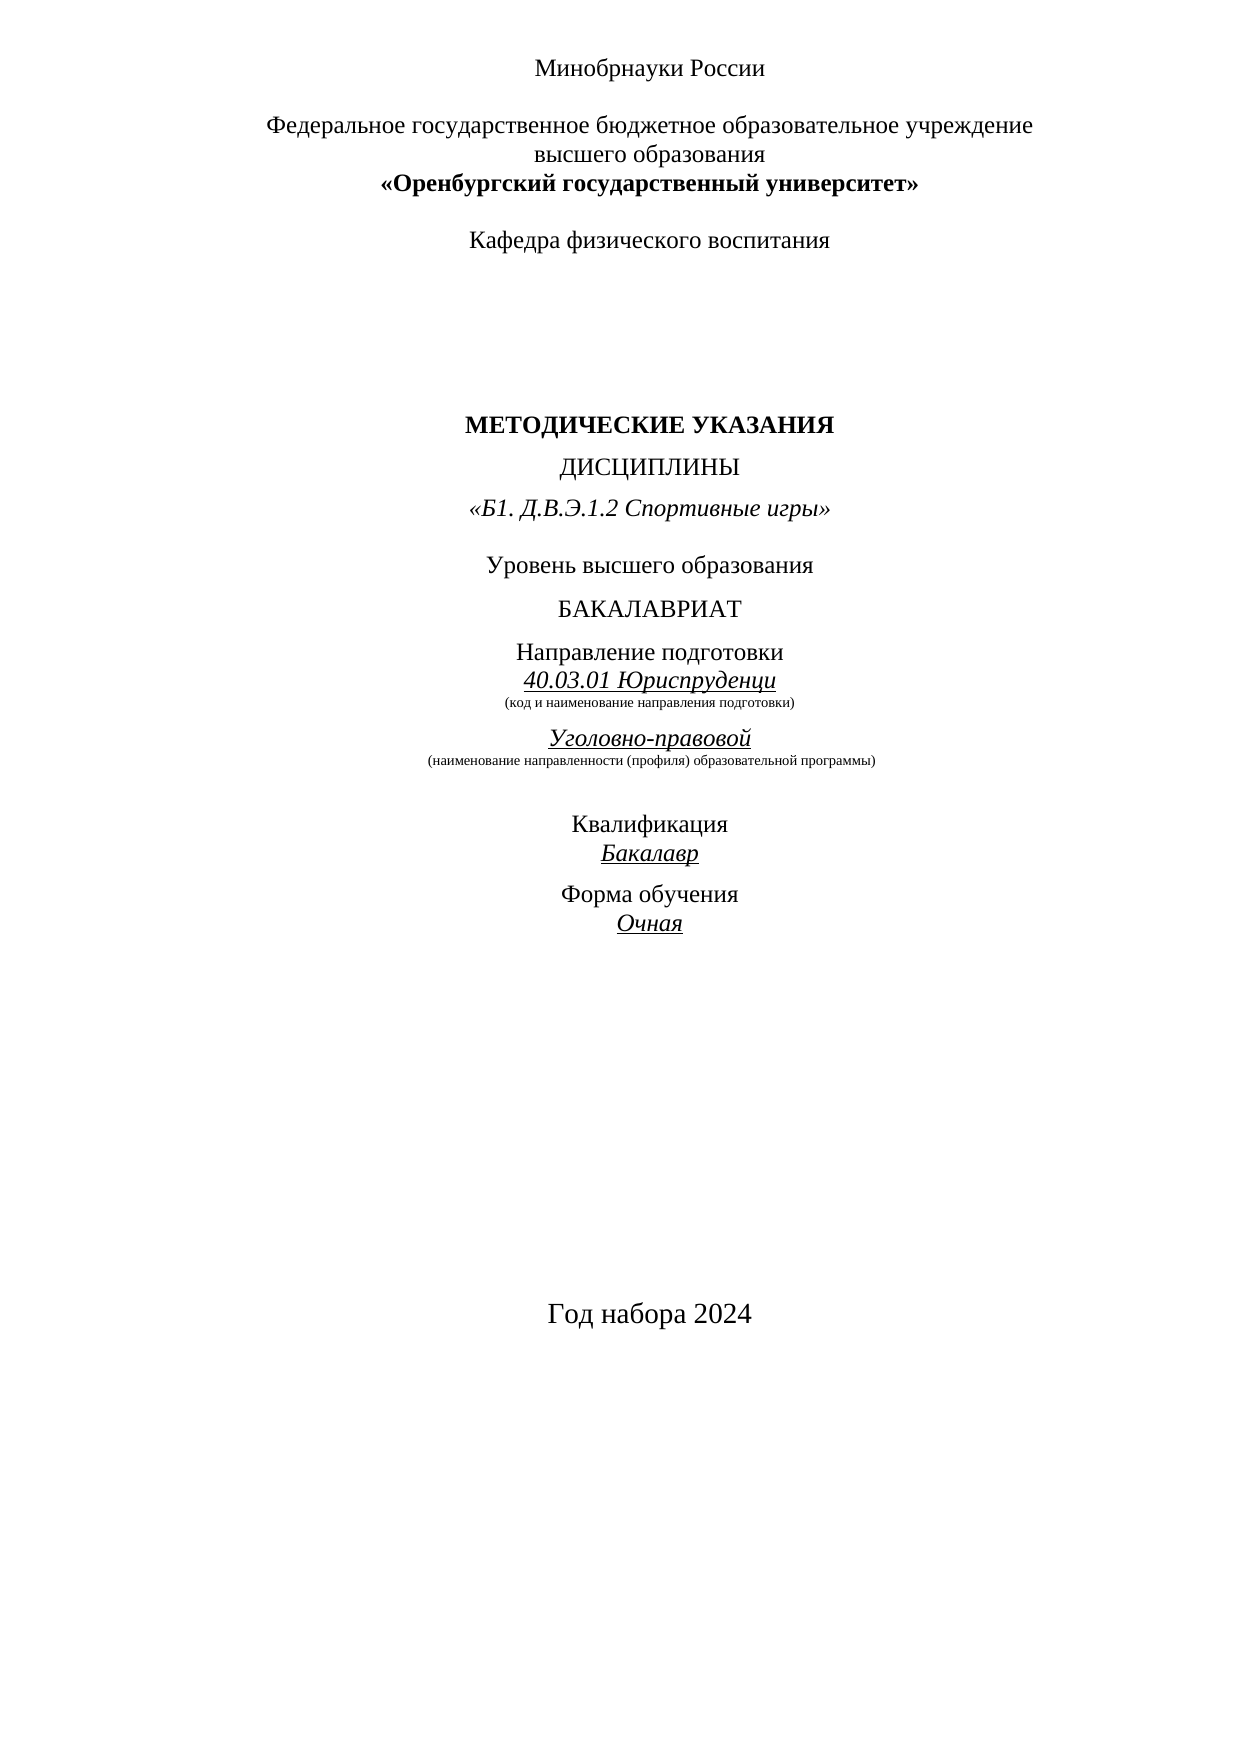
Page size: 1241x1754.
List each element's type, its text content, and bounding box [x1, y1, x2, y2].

text Бакалавр [118, 838, 1181, 867]
text Очная [118, 908, 1181, 937]
text высшего образования [118, 139, 1181, 168]
text «Б1. Д.В.Э.1.2 Спортивные игры» [118, 493, 1181, 522]
text Минобрнауки России [118, 53, 1181, 82]
text «Оренбургский государственный университет» [118, 168, 1181, 197]
text Уголовно-правовой [118, 723, 1181, 752]
text Направление подготовки [118, 637, 1181, 666]
text Год набора 2024 [118, 1296, 1181, 1330]
text (код и наименование направления подготовки) [118, 694, 1181, 723]
text (наименование направленности (профиля) образовательной программы) [118, 752, 1181, 781]
text 40.03.01 Юриспруденци [118, 666, 1181, 694]
text Федеральное государственное бюджетное образовательное учреждение [118, 111, 1181, 139]
text Уровень высшего образования [118, 551, 1181, 579]
text МЕТОДИЧЕСКИЕ УКАЗАНИЯ [118, 411, 1181, 439]
text БАКАЛАВРИАТ [118, 594, 1181, 622]
text Форма обучения [118, 879, 1181, 908]
text Квалификация [118, 809, 1181, 838]
text Кафедра физического воспитания [118, 226, 1181, 254]
text ДИСЦИПЛИНЫ [118, 452, 1181, 481]
